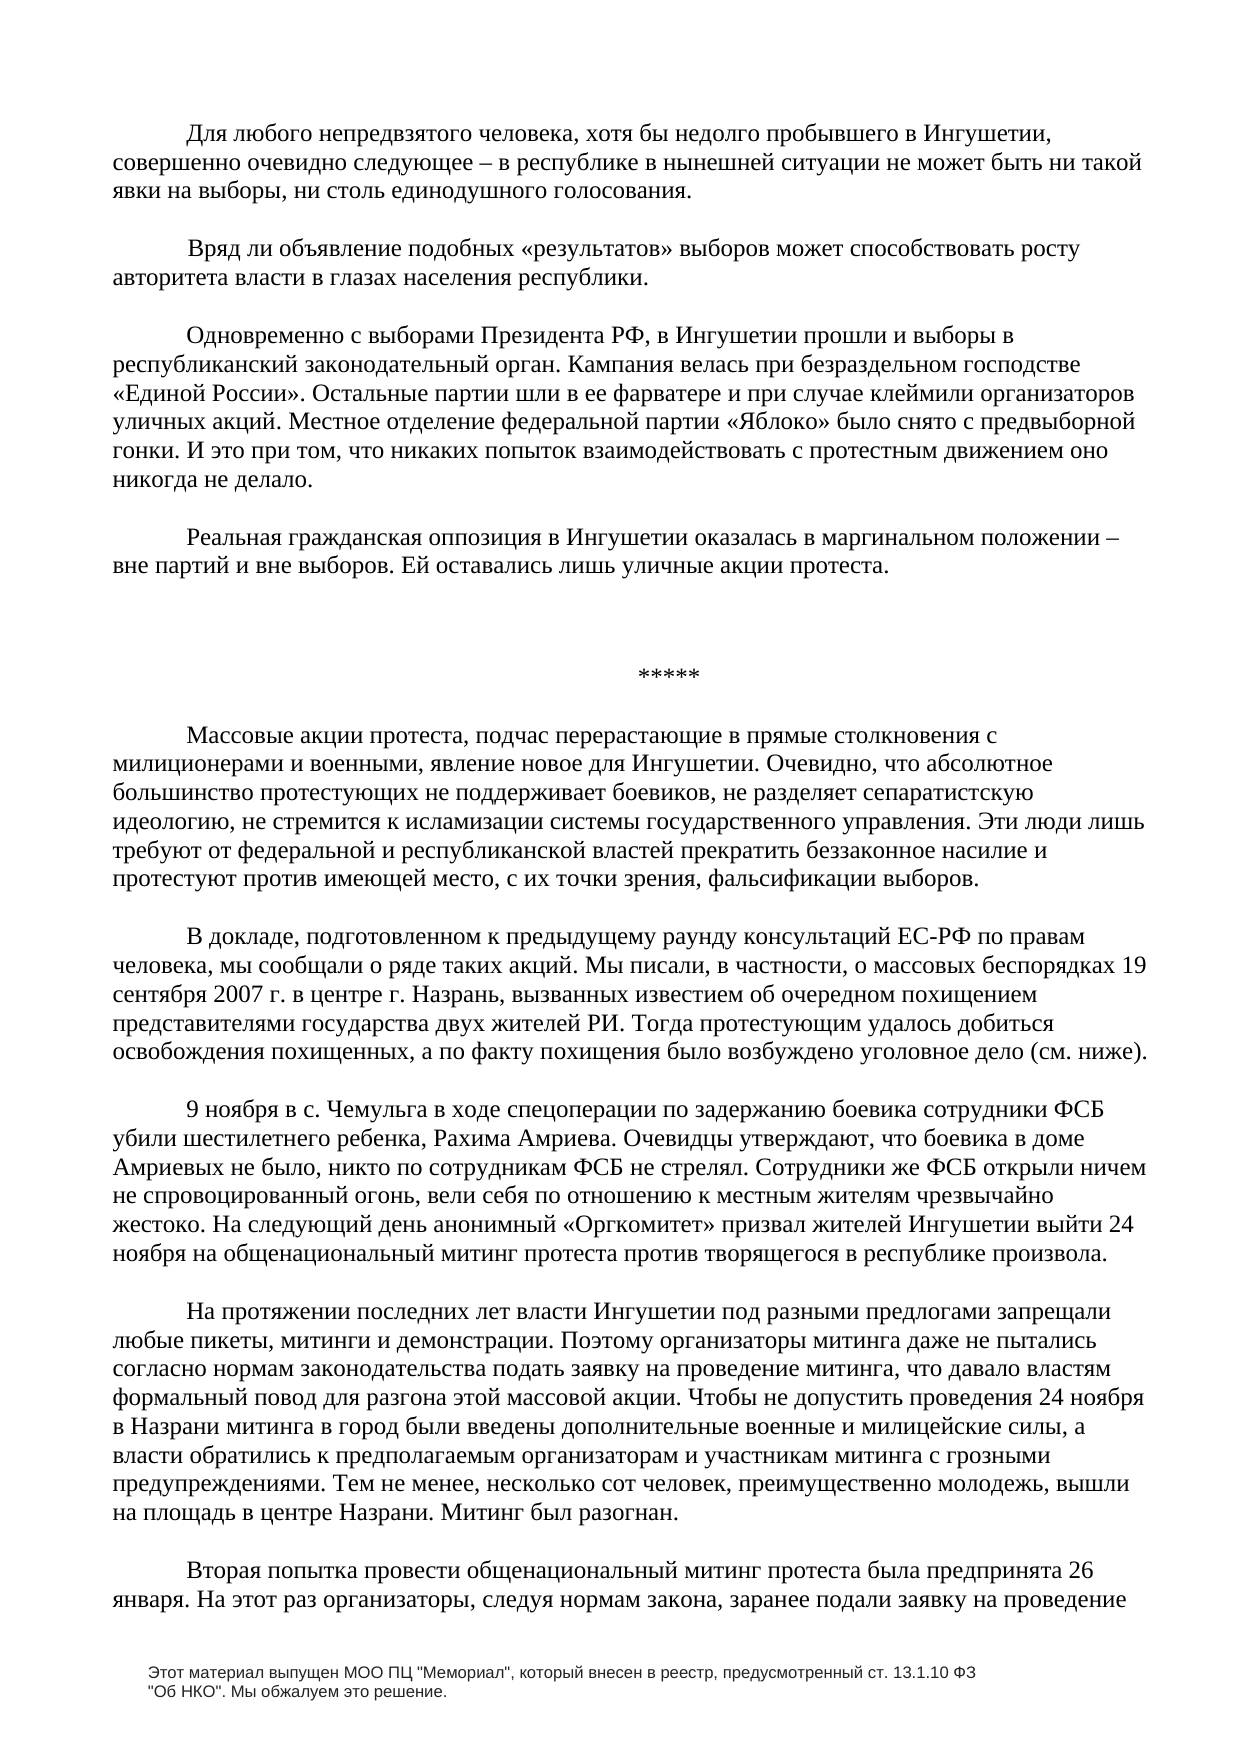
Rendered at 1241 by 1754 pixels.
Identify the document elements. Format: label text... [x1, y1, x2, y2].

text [112, 1555, 1152, 1613]
text Массовые акции протеста, подчас перерастающие в прямые столкновения с милиционерами и военными, явление новое для Ингушетии. Очевидно, что абсолютное большинство протестующих не поддерживает боевиков, не разделяет сепаратистскую идеологию, не стремится к исламизации системы государственного управления. Эти люди лишь требуют от федеральной и республиканской властей прекратить беззаконное насилие и протестуют против имеющей место, с их точки зрения, фальсификации выборов. [112, 720, 1152, 892]
text 9 ноября в с. Чемульга в ходе спецоперации по задержанию боевика сотрудники ФСБ убили шестилетнего ребенка, Рахима Амриева. Очевидцы утверждают, что боевика в доме Амриевых не было, никто по сотрудникам ФСБ не стрелял. Сотрудники же ФСБ открыли ничем не спровоцированный огонь, вели себя по отношению к местным жителям чрезвычайно жестоко. На следующий день анонимный «Оргкомитет» призвал жителей Ингушетии выйти 24 ноября на общенациональный митинг протеста против творящегося в республике произвола. [112, 1094, 1152, 1267]
text На протяжении последних лет власти Ингушетии под разными предлогами запрещали любые пикеты, митинги и демонстрации. Поэтому организаторы митинга даже не пытались согласно нормам законодательства подать заявку на проведение митинга, что давало властям формальный повод для разгона этой массовой акции. Чтобы не допустить проведения 24 ноября в Назрани митинга в город были введены дополнительные военные и милицейские силы, а власти обратились к предполагаемым организаторам и участникам митинга с грозными предупреждениями. Тем не менее, несколько сот человек, преимущественно молодежь, вышли на площадь в центре Назрани. Митинг был разогнан. [112, 1296, 1152, 1526]
text ***** [112, 662, 1152, 691]
text Одновременно с выборами Президента РФ, в Ингушетии прошли и выборы в республиканский законодательный орган. Кампания велась при безраздельном господстве «Единой России». Остальные партии шли в ее фарватере и при случае клеймили организаторов уличных акций. Местное отделение федеральной партии «Яблоко» было снято с предвыборной гонки. И это при том, что никаких попыток взаимодействовать с протестным движением оно никогда не делало. [112, 320, 1152, 493]
text Для любого непредвзятого человека, хотя бы недолго пробывшего в Ингушетии, совершенно очевидно следующее – в республике в нынешней ситуации не может быть ни такой явки на выборы, ни столь единодушного голосования. [112, 118, 1152, 204]
text Реальная гражданская оппозиция в Ингушетии оказалась в маргинальном положении – вне партий и вне выборов. Ей оставались лишь уличные акции протеста. [112, 522, 1152, 579]
text Вряд ли объявление подобных «результатов» выборов может способствовать росту авторитета власти в глазах населения республики. [112, 233, 1152, 291]
text В докладе, подготовленном к предыдущему раунду консультаций ЕС-РФ по правам человека, мы сообщали о ряде таких акций. Мы писали, в частности, о массовых беспорядках 19 сентября 2007 г. в центре г. Назрань, вызванных известием об очередном похищением представителями государства двух жителей РИ. Тогда протестующим удалось добиться освобождения похищенных, а по факту похищения было возбуждено уголовное дело (см. ниже). [112, 921, 1152, 1065]
